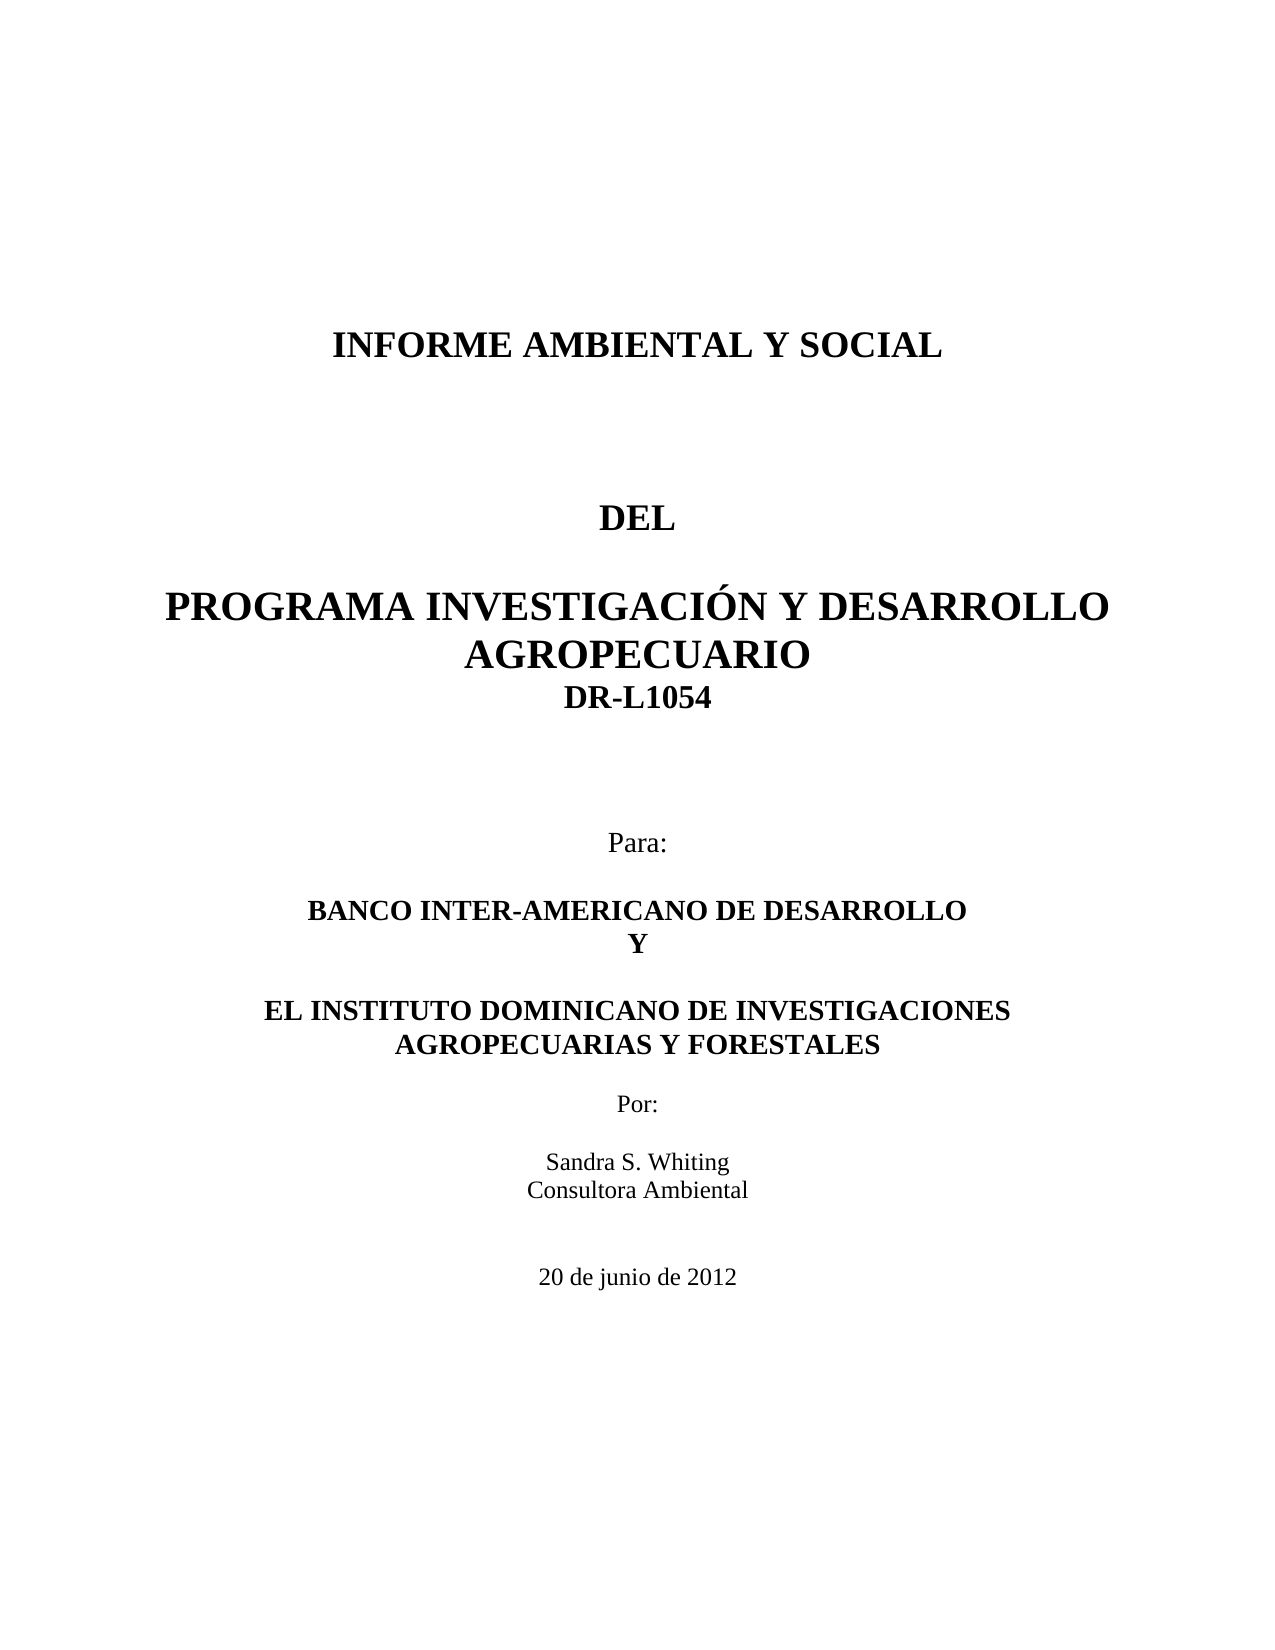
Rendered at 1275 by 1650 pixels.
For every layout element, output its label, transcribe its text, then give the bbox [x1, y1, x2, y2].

text Para: [150, 826, 1125, 859]
text EL INSTITUTO DOMINICANO DE INVESTIGACIONES [150, 993, 1125, 1027]
text BANCO INTER-AMERICANO DE DESARROLLO [150, 893, 1125, 926]
text Y [150, 926, 1125, 960]
text AGROPECUARIAS Y FORESTALES [150, 1027, 1125, 1060]
text Consultora Ambiental [150, 1175, 1125, 1204]
text 20 de junio de 2012 [150, 1262, 1125, 1290]
text Por: [150, 1089, 1125, 1118]
text Sandra S. Whiting [150, 1147, 1125, 1175]
text DR-L1054 [150, 677, 1125, 715]
text DEL [150, 495, 1125, 538]
text PROGRAMA INVESTIGACIÓN Y DESARROLLO AGROPECUARIO [150, 581, 1125, 677]
text INFORME AMBIENTAL Y SOCIAL [150, 322, 1125, 366]
